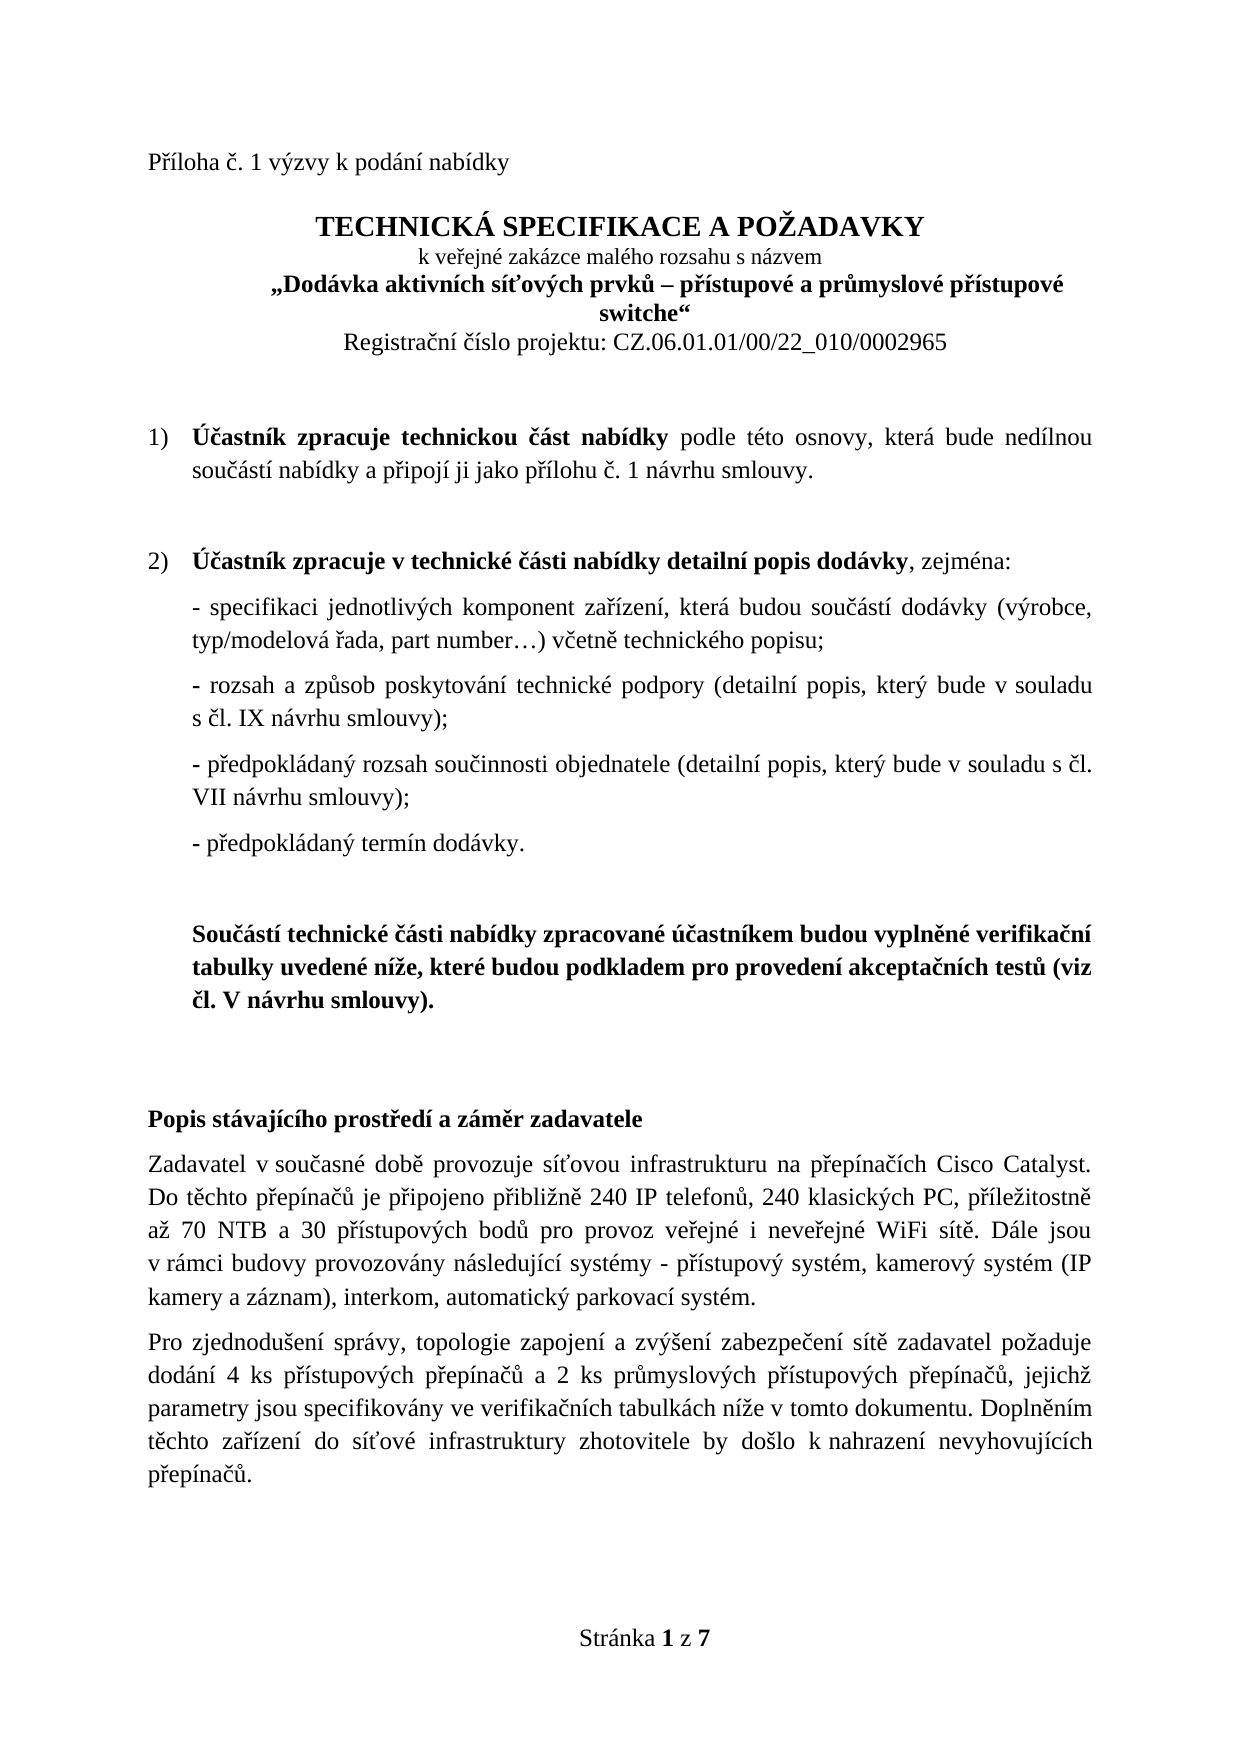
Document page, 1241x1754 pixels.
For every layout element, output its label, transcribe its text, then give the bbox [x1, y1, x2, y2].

text TECHNICKÁ SPECIFIKACE A POŽADAVKY [148, 209, 1093, 243]
text Pro zjednodušení správy, topologie zapojení a zvýšení zabezpečení sítě zadavatel požaduje dodání 4 ks přístupových přepínačů a 2 ks průmyslových přístupových přepínačů, jejichž parametry jsou specifikovány ve verifikačních tabulkách níže v tomto dokumentu. Doplněním těchto zařízení do síťové infrastruktury zhotovitele by došlo k nahrazení nevyhovujících přepínačů. [148, 1327, 1093, 1488]
text Popis stávajícího prostředí a záměr zadavatele [148, 1104, 1093, 1132]
list Účastník zpracuje v technické části nabídky detailní popis dodávky, zejména: [148, 546, 1093, 575]
text - specifikaci jednotlivých komponent zařízení, která budou součástí dodávky (výrobce, typ/modelová řada, part number…) včetně technického popisu; [192, 592, 1093, 654]
text Příloha č. 1 výzvy k podání nabídky [148, 148, 1093, 176]
text Zadavatel v současné době provozuje síťovou infrastrukturu na přepínačích Cisco Catalyst. Do těchto přepínačů je připojeno přibližně 240 IP telefonů, 240 klasických PC, příležitostně až 70 NTB a 30 přístupových bodů pro provoz veřejné i neveřejné WiFi sítě. Dále jsou v rámci budovy provozovány následující systémy - přístupový systém, kamerový systém (IP kamery a záznam), interkom, automatický parkovací systém. [148, 1149, 1093, 1310]
text - rozsah a způsob poskytování technické podpory (detailní popis, který bude v souladu s čl. IX návrhu smlouvy); [192, 671, 1093, 732]
text - předpokládaný termín dodávky. [192, 828, 1093, 856]
text „Dodávka aktivních síťových prvků – přístupové a průmyslové přístupové switche“ Registrační číslo projektu: CZ.06.01.01/00/22_010/0002965 [197, 269, 1093, 355]
text - předpokládaný rozsah součinnosti objednatele (detailní popis, který bude v souladu s čl. VII návrhu smlouvy); [192, 749, 1093, 811]
text Součástí technické části nabídky zpracované účastníkem budou vyplněné verifikační tabulky uvedené níže, které budou podkladem pro provedení akceptačních testů (viz čl. V návrhu smlouvy). [192, 919, 1093, 1013]
list Účastník zpracuje technickou část nabídky podle této osnovy, která bude nedílnou součástí nabídky a připojí ji jako přílohu č. 1 návrhu smlouvy. [148, 422, 1093, 484]
text k veřejné zakázce malého rozsahu s názvem [148, 243, 1093, 269]
